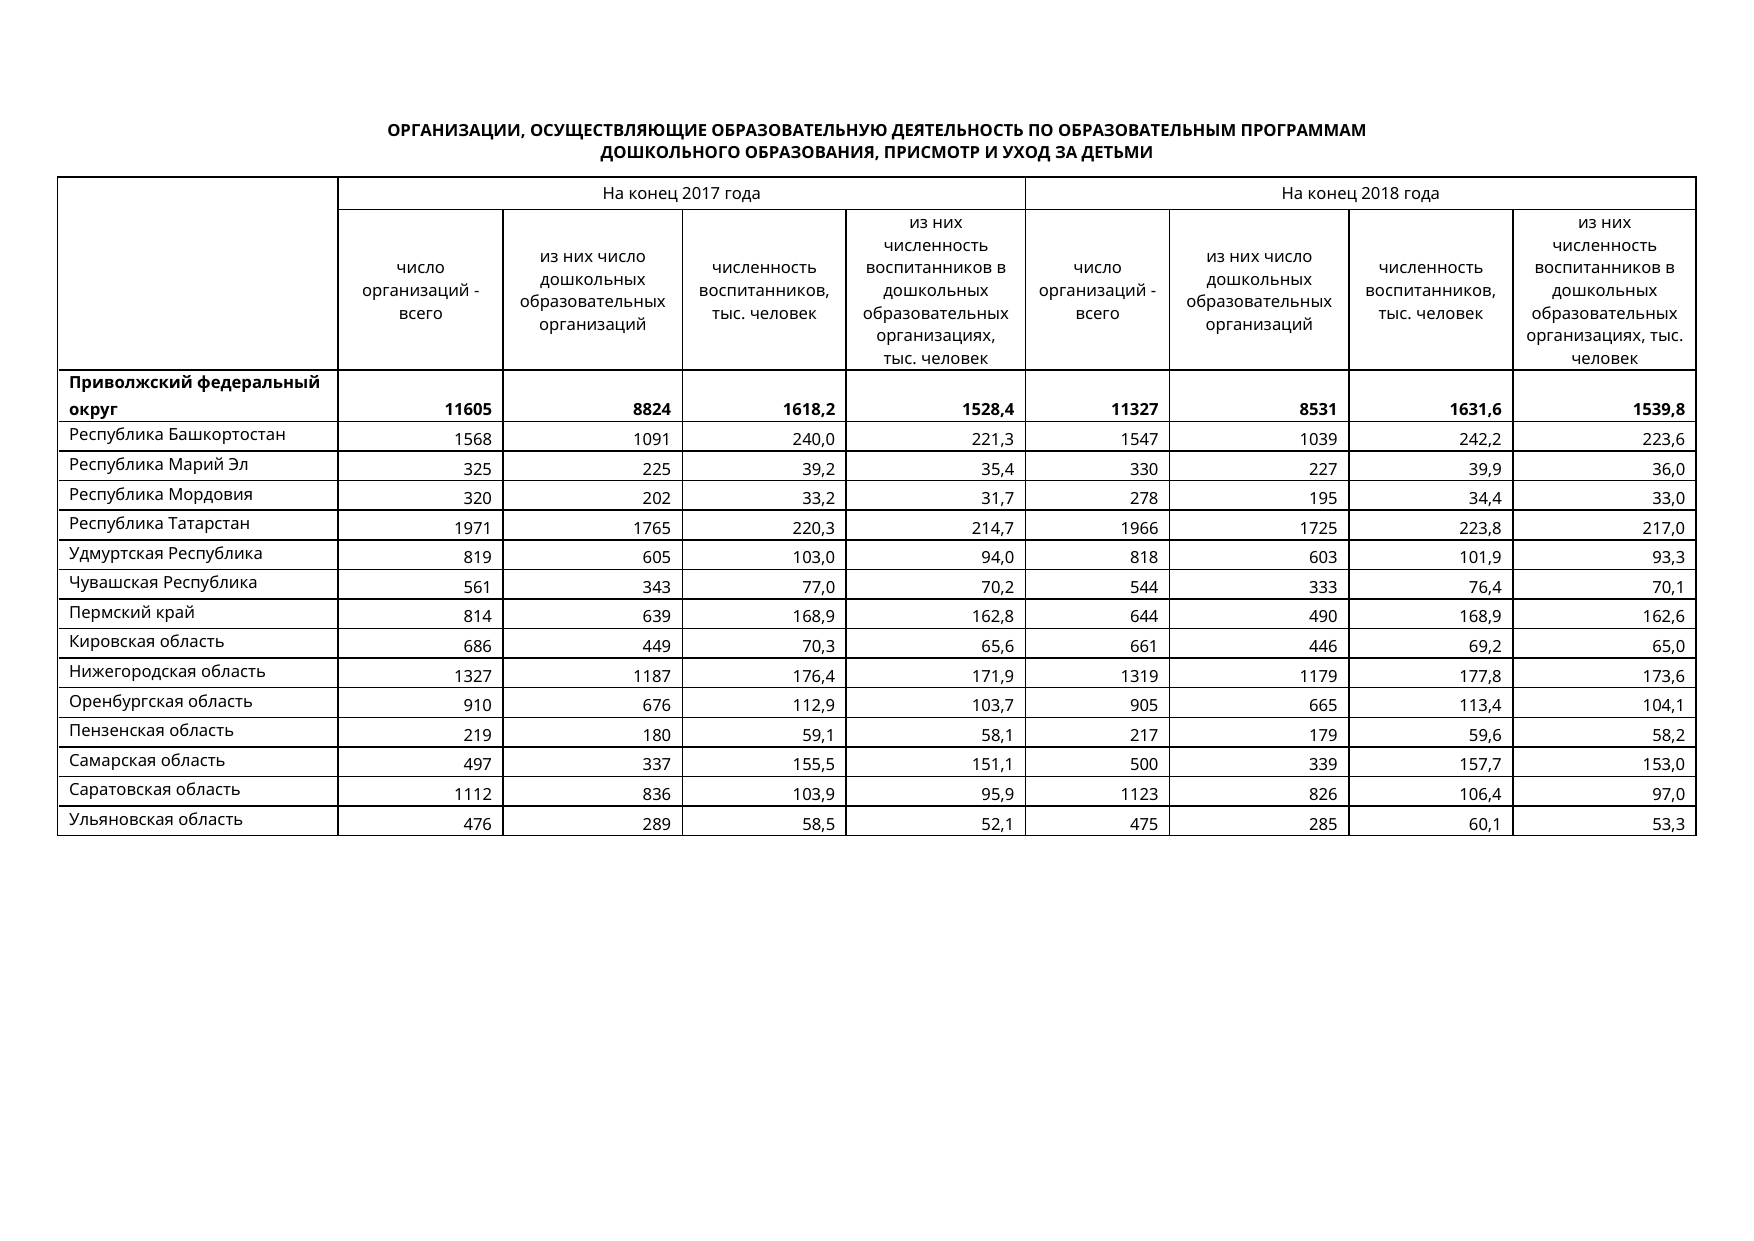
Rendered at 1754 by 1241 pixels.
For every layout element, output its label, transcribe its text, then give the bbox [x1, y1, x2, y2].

table_header [58, 178, 337, 369]
text ОРГАНИЗАЦИИ, ОСУЩЕСТВЛЯЮЩИЕ ОБРАЗОВАТЕЛЬНУЮ ДЕЯТЕЛЬНОСТЬ ПО ОБРАЗОВАТЕЛЬНЫМ ПРОГРАММАМ [89, 118, 1665, 141]
table_cell 53,3 [1514, 807, 1695, 835]
table_cell 76,4 [1350, 570, 1512, 598]
table_cell 195 [1170, 481, 1348, 509]
table_header На конец 2017 года [339, 178, 1025, 209]
table_cell 153,0 [1514, 748, 1695, 776]
table_cell 70,2 [847, 570, 1025, 598]
table_cell 103,7 [847, 688, 1025, 716]
table_cell 1966 [1026, 511, 1169, 539]
table_cell 320 [339, 481, 502, 509]
table_cell 58,5 [683, 807, 845, 835]
table_cell 39,2 [683, 452, 845, 480]
table_cell 219 [339, 718, 502, 746]
table_cell 497 [339, 748, 502, 776]
table_cell 8824 [504, 371, 682, 421]
table_cell 605 [504, 541, 682, 568]
table_cell 33,2 [683, 481, 845, 509]
table_cell 214,7 [847, 511, 1025, 539]
table_cell 665 [1170, 688, 1348, 716]
table_cell 52,1 [847, 807, 1025, 835]
table_cell 59,1 [683, 718, 845, 746]
table_cell 644 [1026, 600, 1169, 628]
table_cell 1039 [1170, 422, 1348, 450]
table_cell 676 [504, 688, 682, 716]
table_cell 446 [1170, 629, 1348, 657]
table_cell 1187 [504, 659, 682, 687]
table_cell 561 [339, 570, 502, 598]
table_cell 65,6 [847, 629, 1025, 657]
table_cell 101,9 [1350, 541, 1512, 568]
table_cell 58,1 [847, 718, 1025, 746]
table_cell 242,2 [1350, 422, 1512, 450]
table_cell Республика Мордовия [58, 481, 337, 509]
table_cell Республика Марий Эл [58, 451, 337, 480]
table_cell 289 [504, 807, 682, 835]
table_cell 475 [1026, 807, 1169, 835]
table_cell 1618,2 [683, 371, 845, 421]
table_cell Пермский край [58, 599, 337, 628]
table_cell Самарская область [58, 747, 337, 776]
table_cell 686 [339, 629, 502, 657]
table_cell Удмуртская Республика [58, 540, 337, 568]
table_cell 103,9 [683, 777, 845, 805]
table_cell 180 [504, 718, 682, 746]
table_cell Ульяновская область [58, 806, 337, 835]
table_cell 77,0 [683, 570, 845, 598]
table_cell 173,6 [1514, 659, 1695, 687]
table_cell 11605 [339, 371, 502, 421]
table_cell 162,6 [1514, 600, 1695, 628]
table_cell 70,1 [1514, 570, 1695, 598]
table_cell Оренбургская область [58, 688, 337, 716]
table_cell 103,0 [683, 541, 845, 568]
table_cell 162,8 [847, 600, 1025, 628]
table_cell 179 [1170, 718, 1348, 746]
text ДОШКОЛЬНОГО ОБРАЗОВАНИЯ, ПРИСМОТР И УХОД ЗА ДЕТЬМИ [89, 141, 1665, 163]
table_cell 157,7 [1350, 748, 1512, 776]
table_cell 35,4 [847, 452, 1025, 480]
table_cell 176,4 [683, 659, 845, 687]
table_cell 330 [1026, 452, 1169, 480]
table_cell 339 [1170, 748, 1348, 776]
table_cell 905 [1026, 688, 1169, 716]
table_cell из них численность воспитанников в дошкольных образовательных организациях, тыс. человек [1514, 210, 1695, 369]
table_cell численность воспитанников, тыс. человек [1350, 210, 1512, 369]
table_cell 97,0 [1514, 777, 1695, 805]
table_cell 227 [1170, 452, 1348, 480]
table_cell 112,9 [683, 688, 845, 716]
table_cell 34,4 [1350, 481, 1512, 509]
table_cell 58,2 [1514, 718, 1695, 746]
table_cell 1112 [339, 777, 502, 805]
table_cell Саратовская область [58, 777, 337, 805]
table_cell 1179 [1170, 659, 1348, 687]
table_cell 11327 [1026, 371, 1169, 421]
table_cell 93,3 [1514, 541, 1695, 568]
table_cell 343 [504, 570, 682, 598]
table_cell из них численность воспитанников в дошкольных образовательных организациях, тыс. человек [847, 210, 1025, 369]
table_cell 1547 [1026, 422, 1169, 450]
table_cell 278 [1026, 481, 1169, 509]
table_cell из них число дошкольных образовательных организаций [1170, 210, 1348, 369]
table_cell 490 [1170, 600, 1348, 628]
table_header На конец 2018 года [1026, 178, 1695, 209]
table_cell 836 [504, 777, 682, 805]
table_cell 60,1 [1350, 807, 1512, 835]
table_cell 168,9 [683, 600, 845, 628]
table_cell число организаций - всего [339, 210, 502, 369]
table_cell 1725 [1170, 511, 1348, 539]
table_cell 449 [504, 629, 682, 657]
table_cell число организаций - всего [1026, 210, 1169, 369]
table_cell 819 [339, 541, 502, 568]
table_cell 59,6 [1350, 718, 1512, 746]
table_cell 104,1 [1514, 688, 1695, 716]
table_cell 221,3 [847, 422, 1025, 450]
table_cell 1631,6 [1350, 371, 1512, 421]
table_cell 202 [504, 481, 682, 509]
table_cell 168,9 [1350, 600, 1512, 628]
table_cell 1765 [504, 511, 682, 539]
table_cell 151,1 [847, 748, 1025, 776]
table_cell Республика Башкортостан [58, 422, 337, 450]
table_cell 1327 [339, 659, 502, 687]
table_cell 476 [339, 807, 502, 835]
table_cell Чувашская Республика [58, 570, 337, 598]
table_cell 826 [1170, 777, 1348, 805]
table_cell 155,5 [683, 748, 845, 776]
table_cell 1319 [1026, 659, 1169, 687]
table_cell 639 [504, 600, 682, 628]
table_cell 39,9 [1350, 452, 1512, 480]
table_cell Нижегородская область [58, 658, 337, 687]
table_cell Республика Татарстан [58, 510, 337, 539]
table_cell 70,3 [683, 629, 845, 657]
table_cell 1539,8 [1514, 371, 1695, 421]
table_cell Пензенская область [58, 718, 337, 746]
table_cell 1568 [339, 422, 502, 450]
table_cell Приволжский федеральный округ [58, 370, 337, 421]
table_cell 337 [504, 748, 682, 776]
table_cell 1091 [504, 422, 682, 450]
table_cell 910 [339, 688, 502, 716]
table_cell 36,0 [1514, 452, 1695, 480]
table_cell 544 [1026, 570, 1169, 598]
table_cell 603 [1170, 541, 1348, 568]
table_cell 217 [1026, 718, 1169, 746]
table_cell 223,8 [1350, 511, 1512, 539]
table_cell 240,0 [683, 422, 845, 450]
table_cell 106,4 [1350, 777, 1512, 805]
table_cell 814 [339, 600, 502, 628]
table_cell 65,0 [1514, 629, 1695, 657]
table_cell 225 [504, 452, 682, 480]
table_cell численность воспитанников, тыс. человек [683, 210, 845, 369]
table_cell 94,0 [847, 541, 1025, 568]
table_cell из них число дошкольных образовательных организаций [504, 210, 682, 369]
table_cell 31,7 [847, 481, 1025, 509]
table_cell 33,0 [1514, 481, 1695, 509]
table_cell 177,8 [1350, 659, 1512, 687]
table_cell 285 [1170, 807, 1348, 835]
table_cell 818 [1026, 541, 1169, 568]
table_cell 500 [1026, 748, 1169, 776]
table_cell 220,3 [683, 511, 845, 539]
table_cell 95,9 [847, 777, 1025, 805]
table_cell 171,9 [847, 659, 1025, 687]
table_cell 333 [1170, 570, 1348, 598]
table_cell 1123 [1026, 777, 1169, 805]
table_cell 223,6 [1514, 422, 1695, 450]
table_cell 69,2 [1350, 629, 1512, 657]
table_cell 1528,4 [847, 371, 1025, 421]
table_cell 325 [339, 452, 502, 480]
table_cell 661 [1026, 629, 1169, 657]
table_cell 113,4 [1350, 688, 1512, 716]
table_cell 217,0 [1514, 511, 1695, 539]
table_cell Кировская область [58, 629, 337, 657]
table_cell 8531 [1170, 371, 1348, 421]
table_cell 1971 [339, 511, 502, 539]
